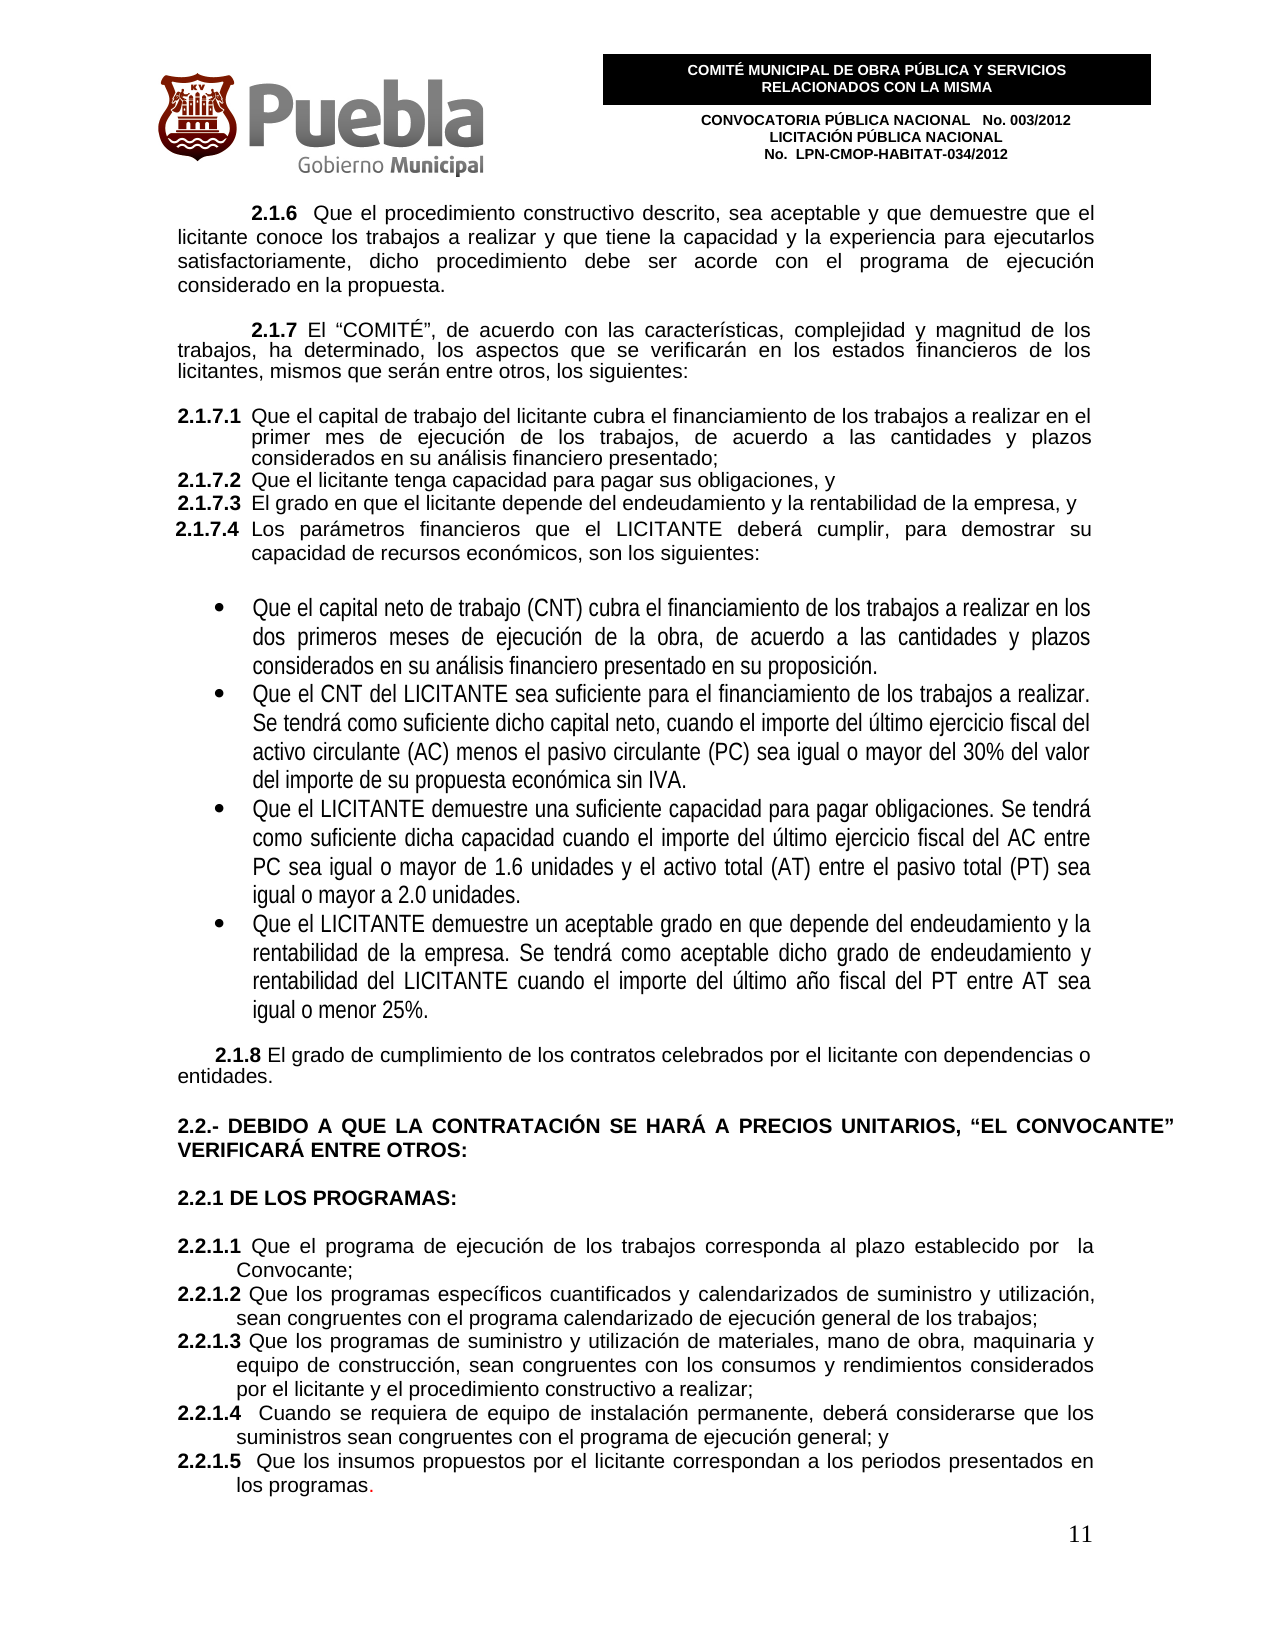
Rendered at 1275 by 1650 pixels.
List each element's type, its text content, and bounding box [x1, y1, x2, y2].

list Que el LICITANTE demuestre un aceptable grado en que depende del endeudamiento y la rentabilidad de la empresa. Se tendrá como aceptable dicho grado de endeudamiento y rentabilidad del LICITANTE cuando el importe del último año fiscal del PT entre AT sea igual o menor 25%. [215, 909, 1093, 1024]
text 2.1.8 El grado de cumplimiento de los contratos celebrados por el licitante con dependencias o entidades. [177, 1046, 1093, 1088]
picture [158, 73, 484, 177]
text 2.2.1.3 Que los programas de suministro y utilización de materiales, mano de obra, maquinaria y equipo de construcción, sean congruentes con los consumos y rendimientos considerados por el licitante y el procedimiento constructivo a realizar; [177, 1329, 1096, 1401]
list Que el LICITANTE demuestre una suficiente capacidad para pagar obligaciones. Se tendrá como suficiente dicha capacidad cuando el importe del último ejercicio fiscal del AC entre PC sea igual o mayor de 1.6 unidades y el activo total (AT) entre el pasivo total (PT) sea igual o mayor a 2.0 unidades. [215, 794, 1093, 909]
text 2.2.1.2 Que los programas específicos cuantificados y calendarizados de suministro y utilización, sean congruentes con el programa calendarizado de ejecución general de los trabajos; [177, 1281, 1096, 1329]
text 2.1.7.2 Que el licitante tenga capacidad para pagar sus obligaciones, y [177, 471, 1093, 492]
text 2.1.7.3 El grado en que el licitante depende del endeudamiento y la rentabilidad de la empresa, y [177, 494, 1093, 514]
text 2.2.1.1 Que el programa de ejecución de los trabajos corresponda al plazo establecido por la Convocante; [177, 1233, 1096, 1281]
list Que el capital neto de trabajo (CNT) cubra el financiamiento de los trabajos a realizar en los dos primeros meses de ejecución de la obra, de acuerdo a las cantidades y plazos considerados en su análisis financiero presentado en su proposición. [215, 593, 1093, 679]
list Que el CNT del LICITANTE sea suficiente para el financiamiento de los trabajos a realizar. Se tendrá como suficiente dicho capital neto, cuando el importe del último ejercicio fiscal del activo circulante (AC) menos el pasivo circulante (PC) sea igual o mayor del 30% del valor del importe de su propuesta económica sin IVA. [215, 679, 1093, 794]
text 2.2.- DEBIDO A QUE LA CONTRATACIÓN SE HARÁ A PRECIOS UNITARIOS, “EL CONVOCANTE” VERIFICARÁ ENTRE OTROS: [177, 1114, 1176, 1162]
text 2.1.6 Que el procedimiento constructivo descrito, sea aceptable y que demuestre que el licitante conoce los trabajos a realizar y que tiene la capacidad y la experiencia para ejecutarlos satisfactoriamente, dicho procedimiento debe ser acorde con el programa de ejecución considerado en la propuesta. [177, 201, 1096, 297]
text 2.1.7.4 Los parámetros financieros que el LICITANTE deberá cumplir, para demostrar su capacidad de recursos económicos, son los siguientes: [175, 517, 1093, 564]
text 2.2.1.5 Que los insumos propuestos por el licitante correspondan a los periodos presentados en los programas. [177, 1449, 1096, 1497]
text 2.1.7.1 Que el capital de trabajo del licitante cubra el financiamiento de los trabajos a realizar en el primer mes de ejecución de los trabajos, de acuerdo a las cantidades y plazos considerados en su análisis financiero presentado; [177, 407, 1093, 469]
text 2.2.1 DE LOS PROGRAMAS: [177, 1186, 1176, 1209]
text 2.1.7 El “COMITÉ”, de acuerdo con las características, complejidad y magnitud de los trabajos, ha determinado, los aspectos que se verificarán en los estados financieros de los licitantes, mismos que serán entre otros, los siguientes: [177, 321, 1093, 382]
text 2.2.1.4 Cuando se requiera de equipo de instalación permanente, deberá considerarse que los suministros sean congruentes con el programa de ejecución general; y [177, 1401, 1096, 1449]
